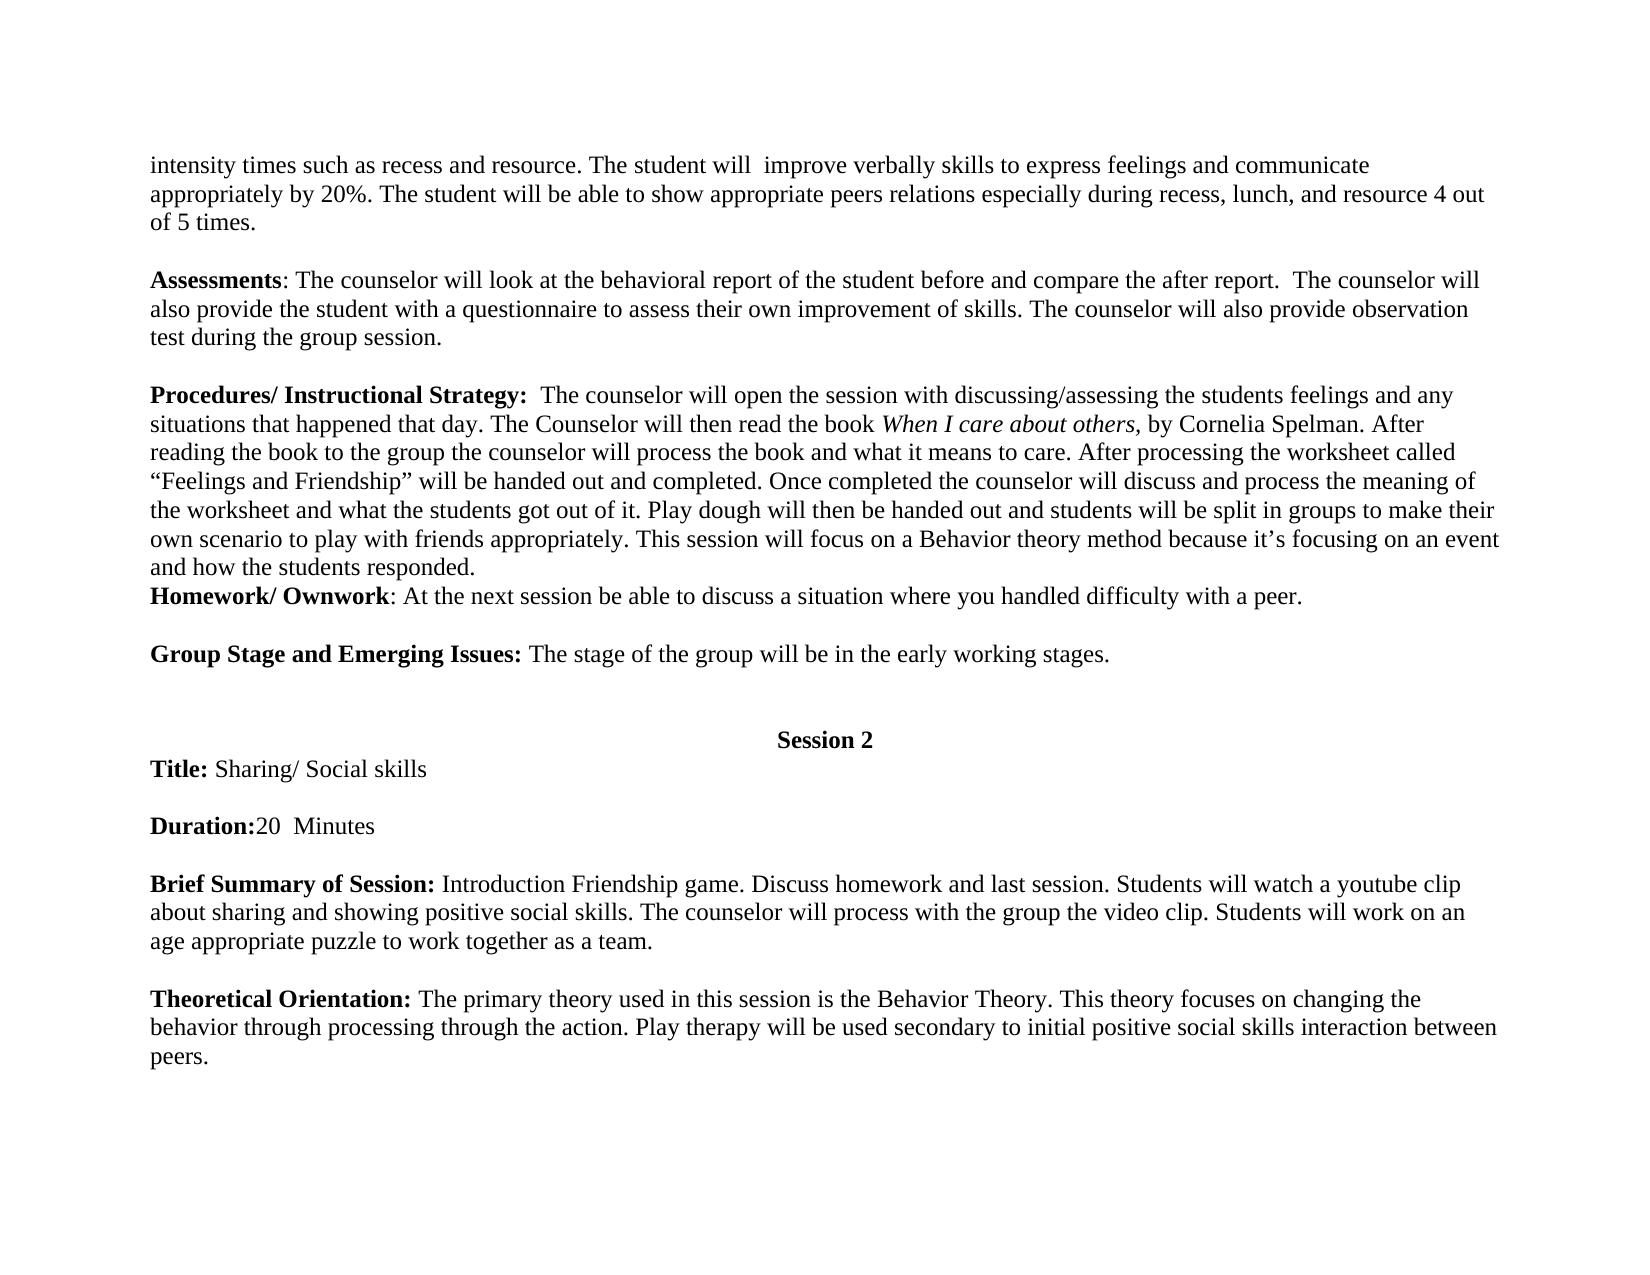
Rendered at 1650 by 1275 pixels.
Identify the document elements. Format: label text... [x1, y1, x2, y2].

text Session 2 [150, 725, 1500, 754]
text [150, 150, 1500, 236]
text Duration:20 Minutes [150, 811, 1500, 840]
text Theoretical Orientation: The primary theory used in this session is the Behavior Theory. This theory focuses on changing the behavior through processing through the action. Play therapy will be used secondary to initial positive social skills interaction between peers. [150, 984, 1500, 1070]
text Group Stage and Emerging Issues: The stage of the group will be in the early working stages. [150, 639, 1500, 667]
text Procedures/ Instructional Strategy: The counselor will open the session with discussing/assessing the students feelings and any situations that happened that day. The Counselor will then read the book When I care about others, by Cornelia Spelman. After reading the book to the group the counselor will process the book and what it means to care. After processing the worksheet called “Feelings and Friendship” will be handed out and completed. Once completed the counselor will discuss and process the meaning of the worksheet and what the students got out of it. Play dough will then be handed out and students will be split in groups to make their own scenario to play with friends appropriately. This session will focus on a Behavior theory method because it’s focusing on an event and how the students responded. [150, 380, 1500, 581]
text Brief Summary of Session: Introduction Friendship game. Discuss homework and last session. Students will watch a youtube clip about sharing and showing positive social skills. The counselor will process with the group the video clip. Students will work on an age appropriate puzzle to work together as a team. [150, 869, 1500, 955]
text Assessments: The counselor will look at the behavioral report of the student before and compare the after report. The counselor will also provide the student with a questionnaire to assess their own improvement of skills. The counselor will also provide observation test during the group session. [150, 265, 1500, 351]
text Title: Sharing/ Social skills [150, 754, 1500, 782]
text Homework/ Ownwork: At the next session be able to discuss a situation where you handled difficulty with a peer. [150, 581, 1500, 610]
